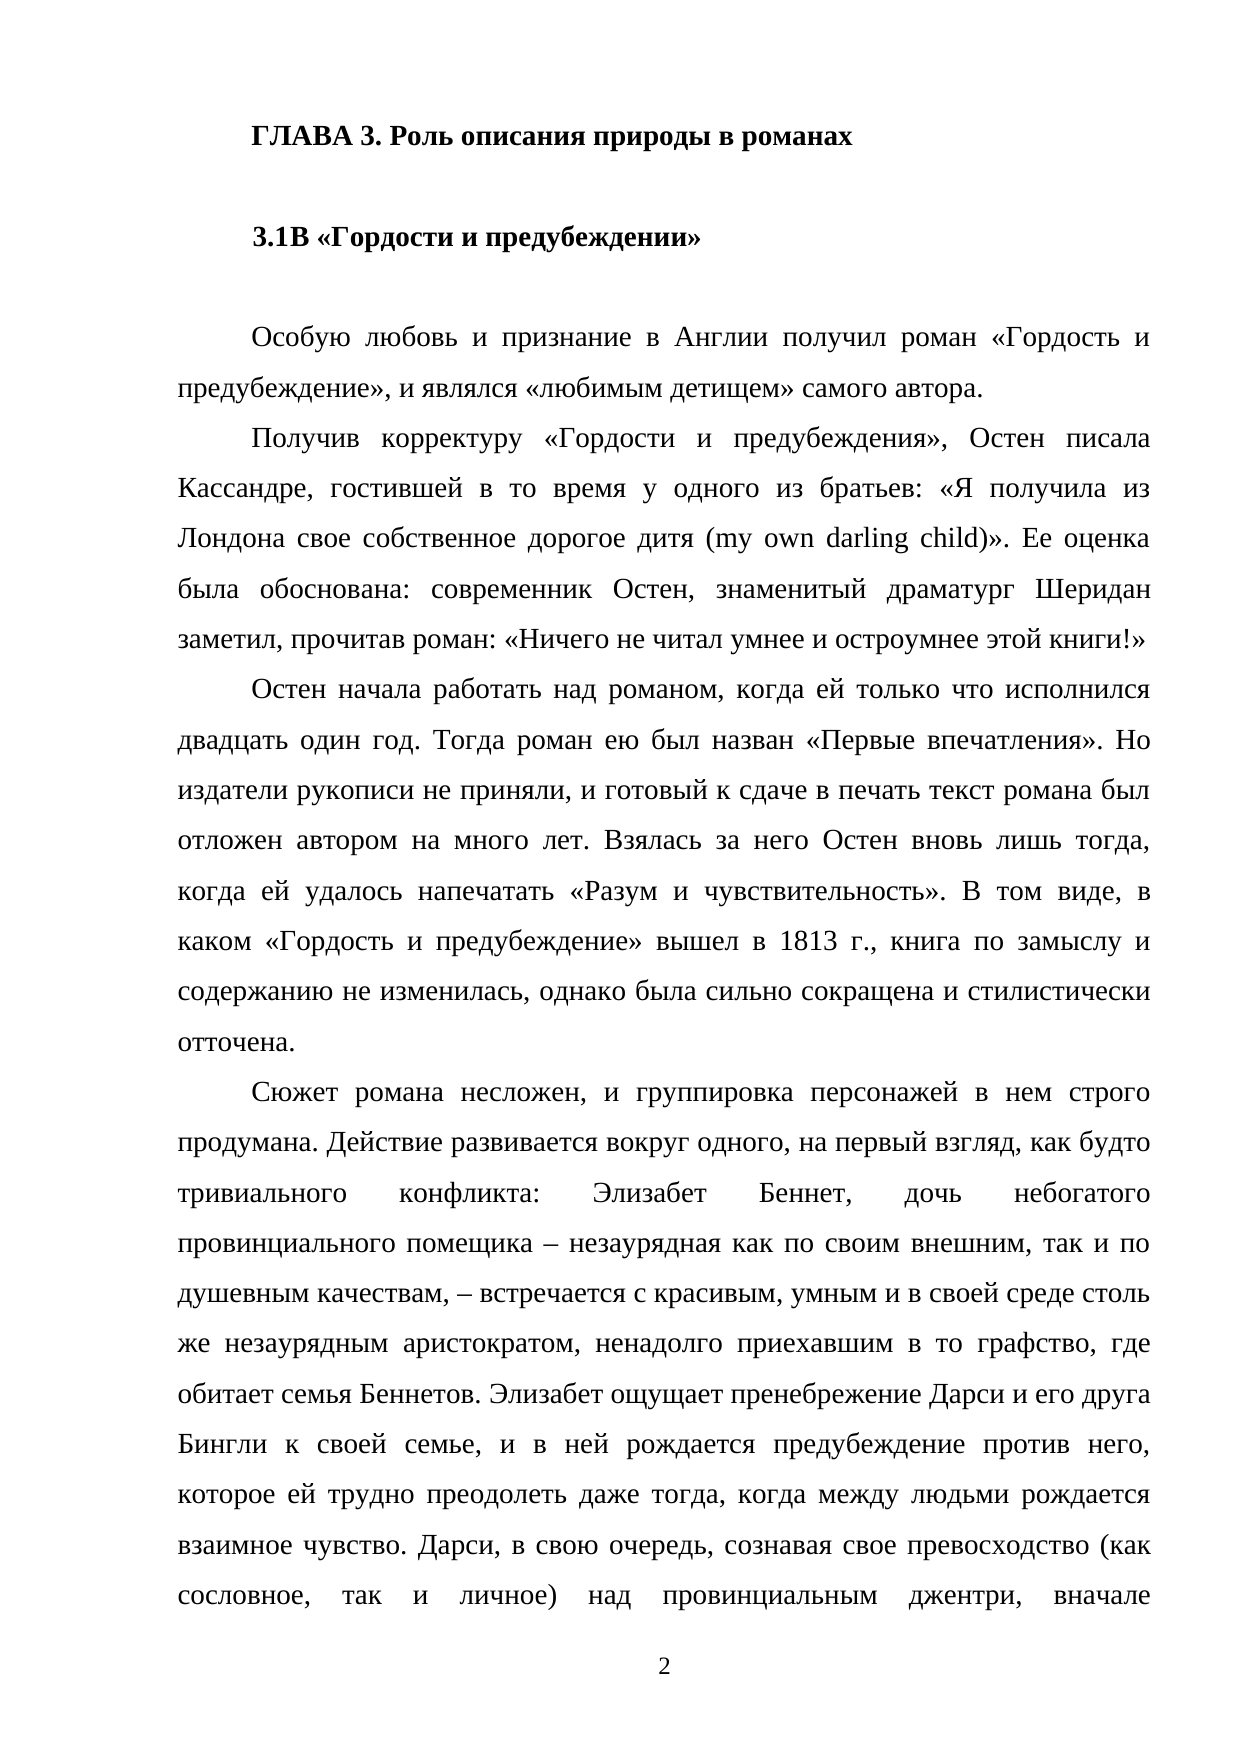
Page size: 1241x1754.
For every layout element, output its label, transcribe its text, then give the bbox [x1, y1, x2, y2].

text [177, 1074, 1152, 1611]
text Особую любовь и признание в Англии получил роман «Гордость и предубеждение», и являлся «любимым детищем» самого автора. [177, 319, 1152, 403]
text ГЛАВА 3. Роль описания природы в романах [177, 118, 1152, 152]
text Остен начала работать над романом, когда ей только что исполнился двадцать один год. Тогда роман ею был назван «Первые впечатления». Но издатели рукописи не приняли, и готовый к сдаче в печать текст романа был отложен автором на много лет. Взялась за него Остен вновь лишь тогда, когда ей удалось напечатать «Разум и чувствительность». В том виде, в каком «Гордость и предубеждение» вышел в ., книга по замыслу и содержанию не изменилась, однако была сильно сокращена и стилистически отточена. [177, 672, 1152, 1057]
text Получив корректуру «Гордости и предубеждения», Остен писала Кассандре, гостившей в то время у одного из братьев: «Я получила из Лондона свое собственное дорогое дитя (my own darling child)». Ее оценка была обоснована: современник Остен, знаменитый драматург Шеридан заметил, прочитав роман: «Ничего не читал умнее и остроумнее этой книги!» [177, 420, 1152, 655]
list В «Гордости и предубеждении» [252, 219, 1152, 252]
